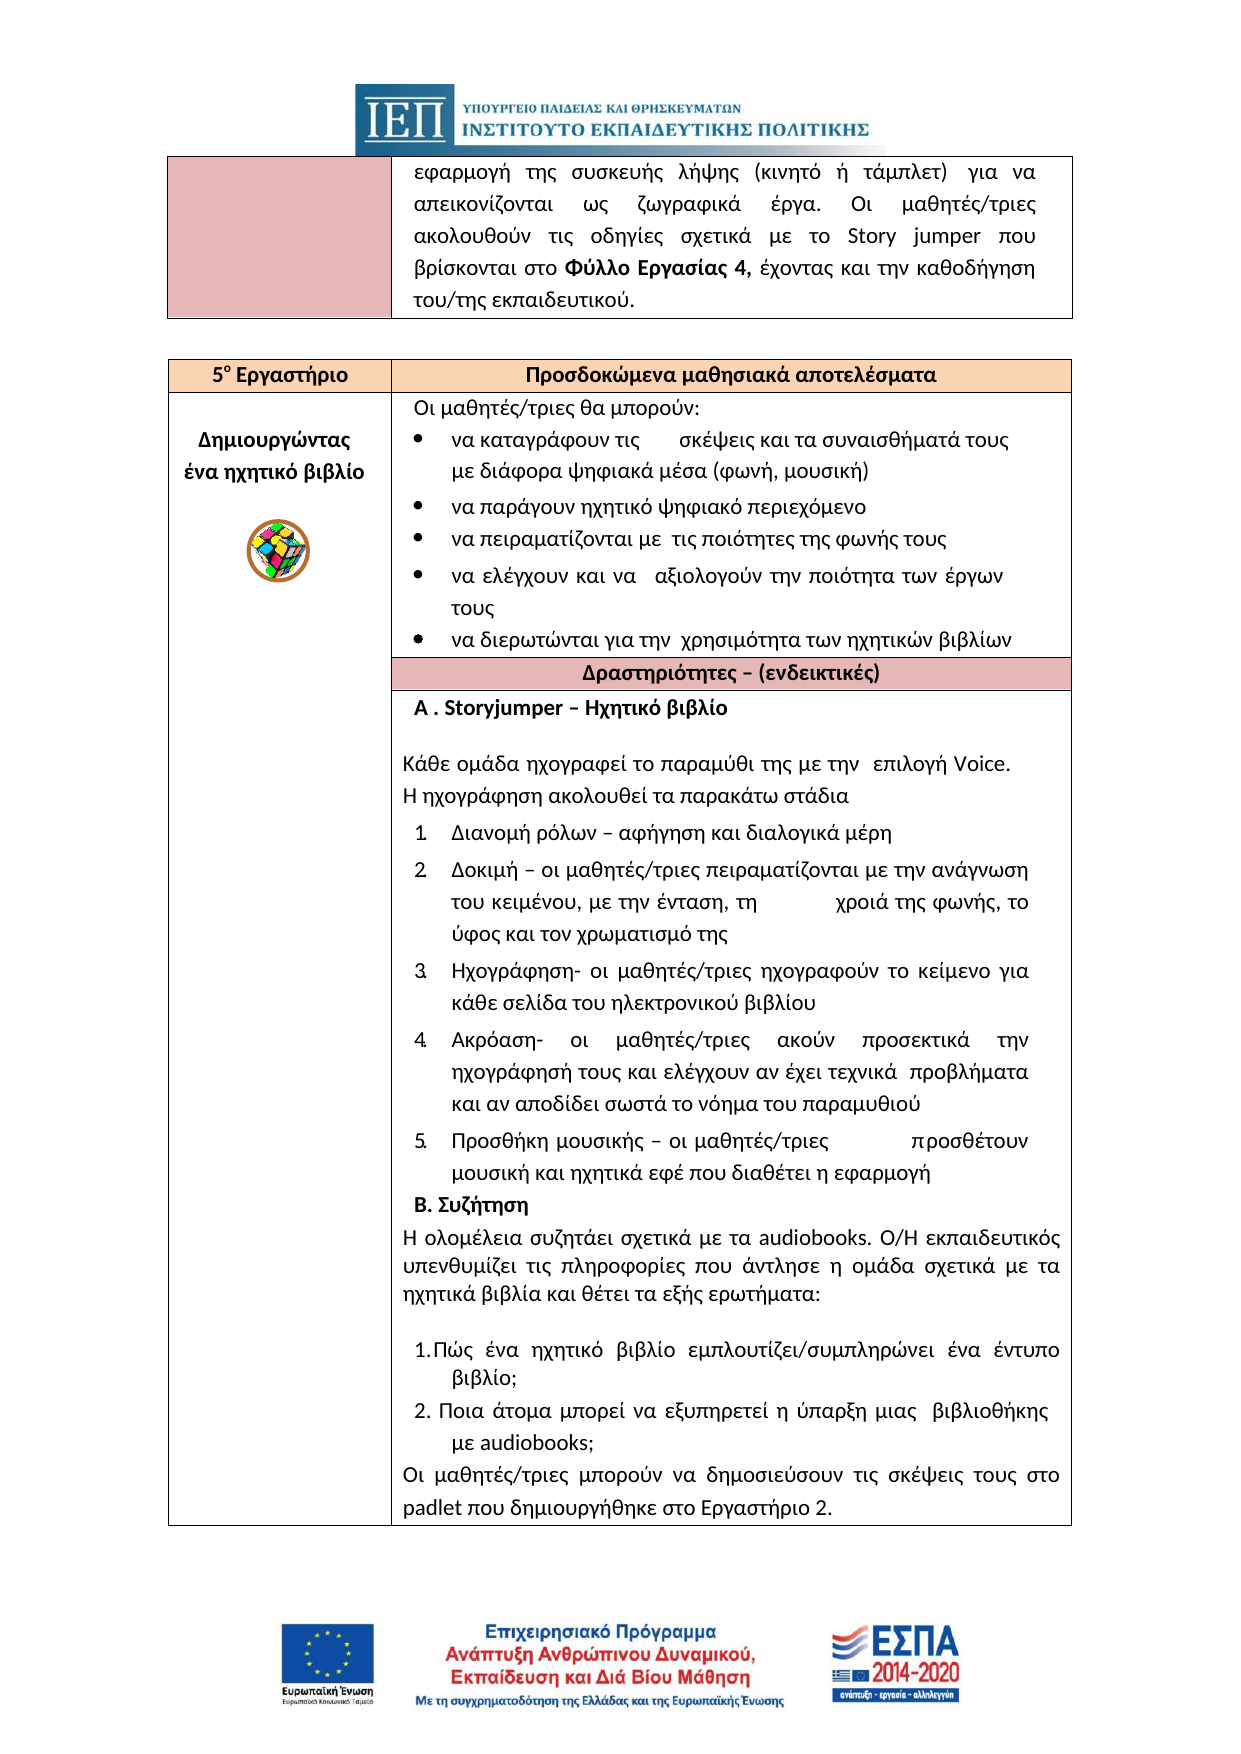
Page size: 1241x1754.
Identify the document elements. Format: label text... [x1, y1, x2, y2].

picture [251, 524, 305, 578]
table_cell Οι μαθητές/τριες θα μπορούν: να καταγράφουν τις σκέψεις και τα συναισθήματά τους με διάφορα ψηφιακά μέσα (φωνή, μουσική) να παράγουν ηχητικό ψηφιακό περιεχόμενο να πειραματίζονται με τις ποιότητες της φωνής τους να ελέγχουν και να αξιολογούν την ποιότητα των έργων τους να διερωτώνται για την χρησιμότητα των ηχητικών βιβλίων [392, 393, 1071, 657]
table_cell Δραστηριότητες – (ενδεικτικές) [392, 658, 1071, 689]
table_cell A . Storyjumper – Ηχητικό βιβλίο Κάθε ομάδα ηχογραφεί το παραμύθι της με την επιλογή Voice. Η ηχογράφηση ακολουθεί τα παρακάτω στάδια Διανομή ρόλων – αφήγηση και διαλογικά μέρη Δοκιμή – οι μαθητές/τριες πειραματίζονται με την ανάγνωση του κειμένου, με την ένταση, τη χροιά της φωνής, το ύφος και τον χρωματισμό της Ηχογράφηση- οι μαθητές/τριες ηχογραφούν το κείμενο για κάθε σελίδα του ηλεκτρονικού βιβλίου Ακρόαση- οι μαθητές/τριες ακούν προσεκτικά την ηχογράφησή τους και ελέγχουν αν έχει τεχνικά προβλήματα και αν αποδίδει σωστά το νόημα του παραμυθιού Προσθήκη μουσικής – οι μαθητές/τριες προσθέτουν μουσική και ηχητικά εφέ που διαθέτει η εφαρμογή Β. Συζήτηση Η ολομέλεια συζητάει σχετικά με τα audiobooks. Ο/Η εκπαιδευτικός υπενθυμίζει τις πληροφορίες που άντλησε η ομάδα σχετικά με τα ηχητικά βιβλία και θέτει τα εξής ερωτήματα: Πώς ένα ηχητικό βιβλίο εμπλουτίζει/συμπληρώνει ένα έντυπο βιβλίο; Ποια άτομα μπορεί να εξυπηρετεί η ύπαρξη μιας βιβλιοθήκης με audiobooks; Οι μαθητές/τριες μπορούν να δημοσιεύσουν τις σκέψεις τους στο padlet που δημιουργήθηκε στο Εργαστήριο 2. [392, 691, 1071, 1525]
picture [355, 84, 885, 156]
table_cell Δημιουργώντας ένα ηχητικό βιβλίο [169, 393, 391, 1525]
picture [260, 1616, 980, 1715]
table_header Προσδοκώμενα μαθησιακά αποτελέσματα [392, 360, 1071, 392]
table_header 5ο Εργαστήριο [169, 360, 391, 392]
